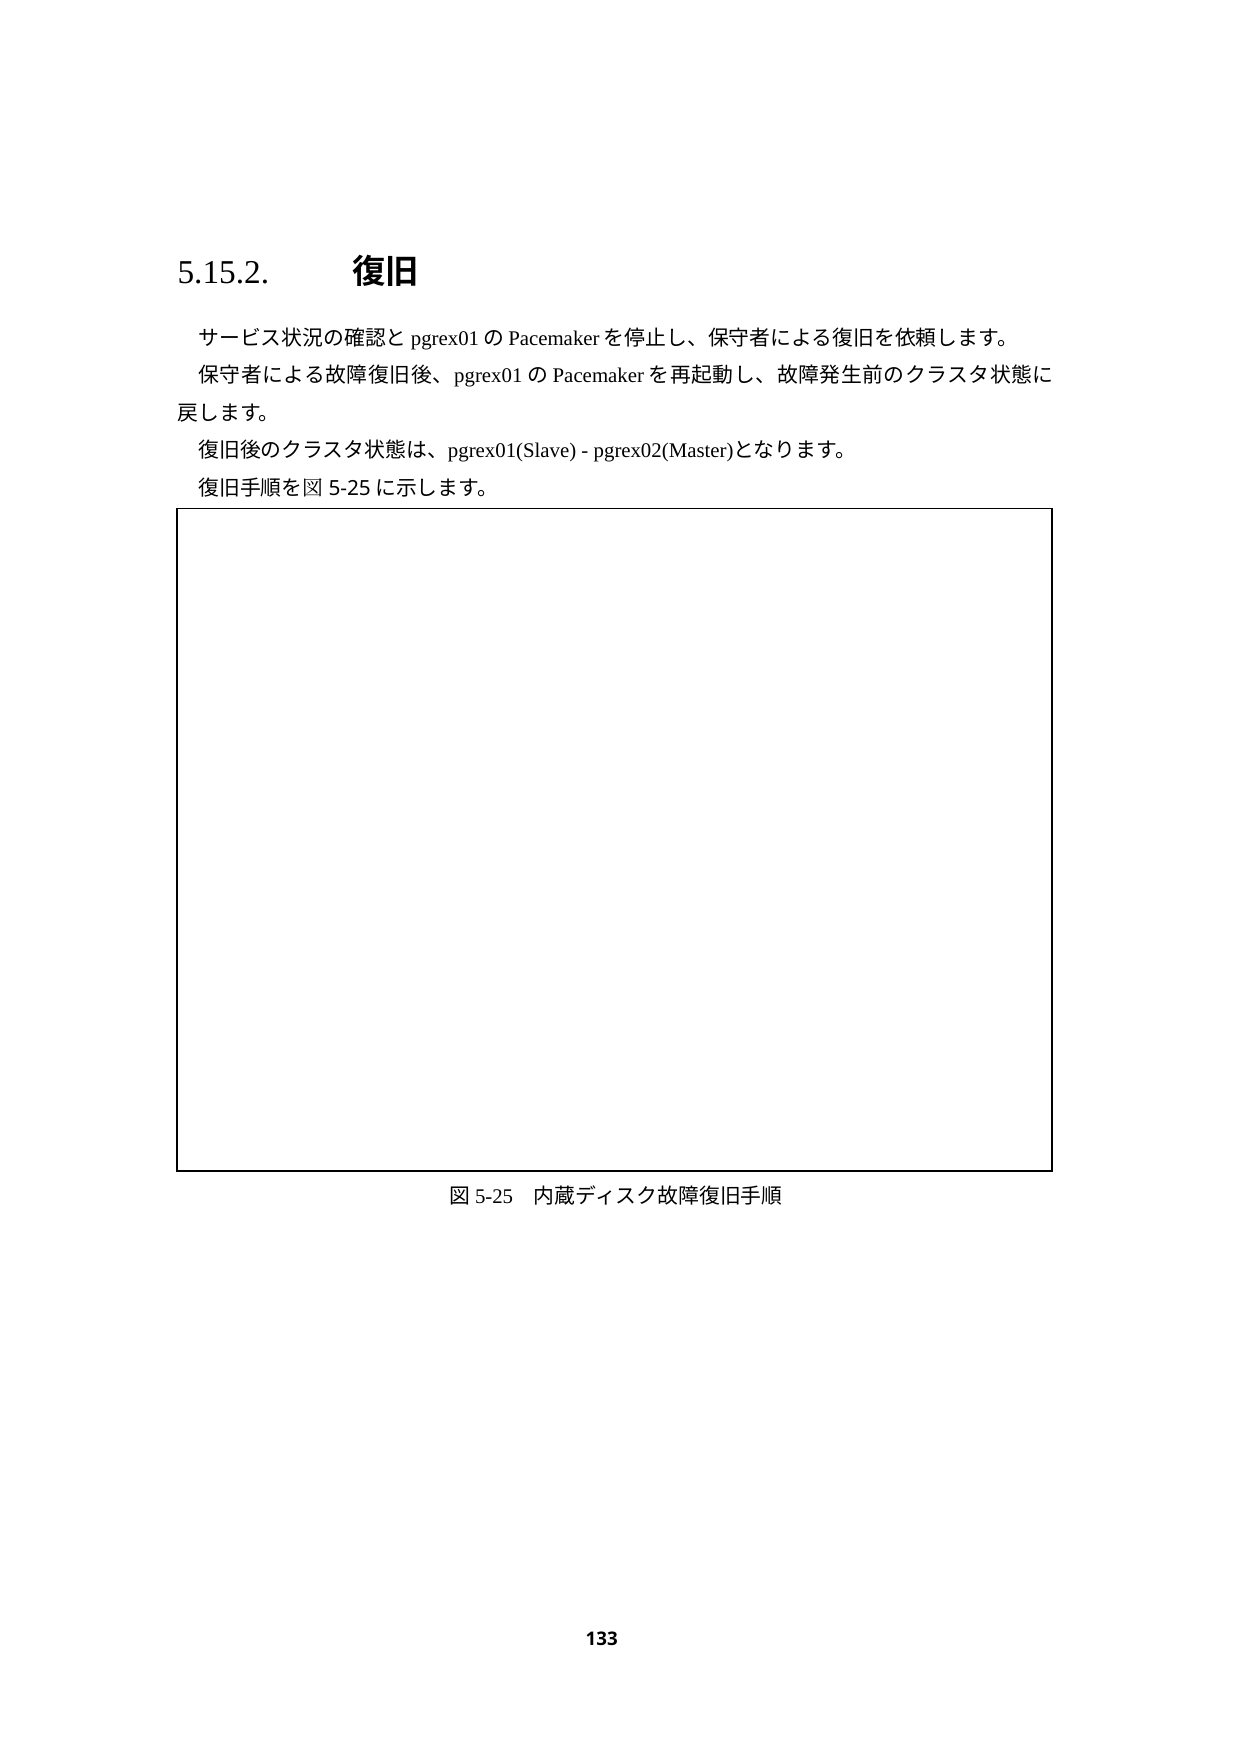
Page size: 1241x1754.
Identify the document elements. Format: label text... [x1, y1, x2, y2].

subtitle 復旧 [177, 232, 1063, 307]
text サービス状況の確認とpgrex01のPacemakerを停止し、保守者による復旧を依頼します。 [177, 317, 1054, 355]
text 保守者による故障復旧後、pgrex01のPacemakerを再起動し、故障発生前のクラスタ状態に戻します。 [177, 355, 1054, 430]
text 復旧後のクラスタ状態は、pgrex01(Slave) - pgrex02(Master)となります。 [177, 430, 1054, 467]
